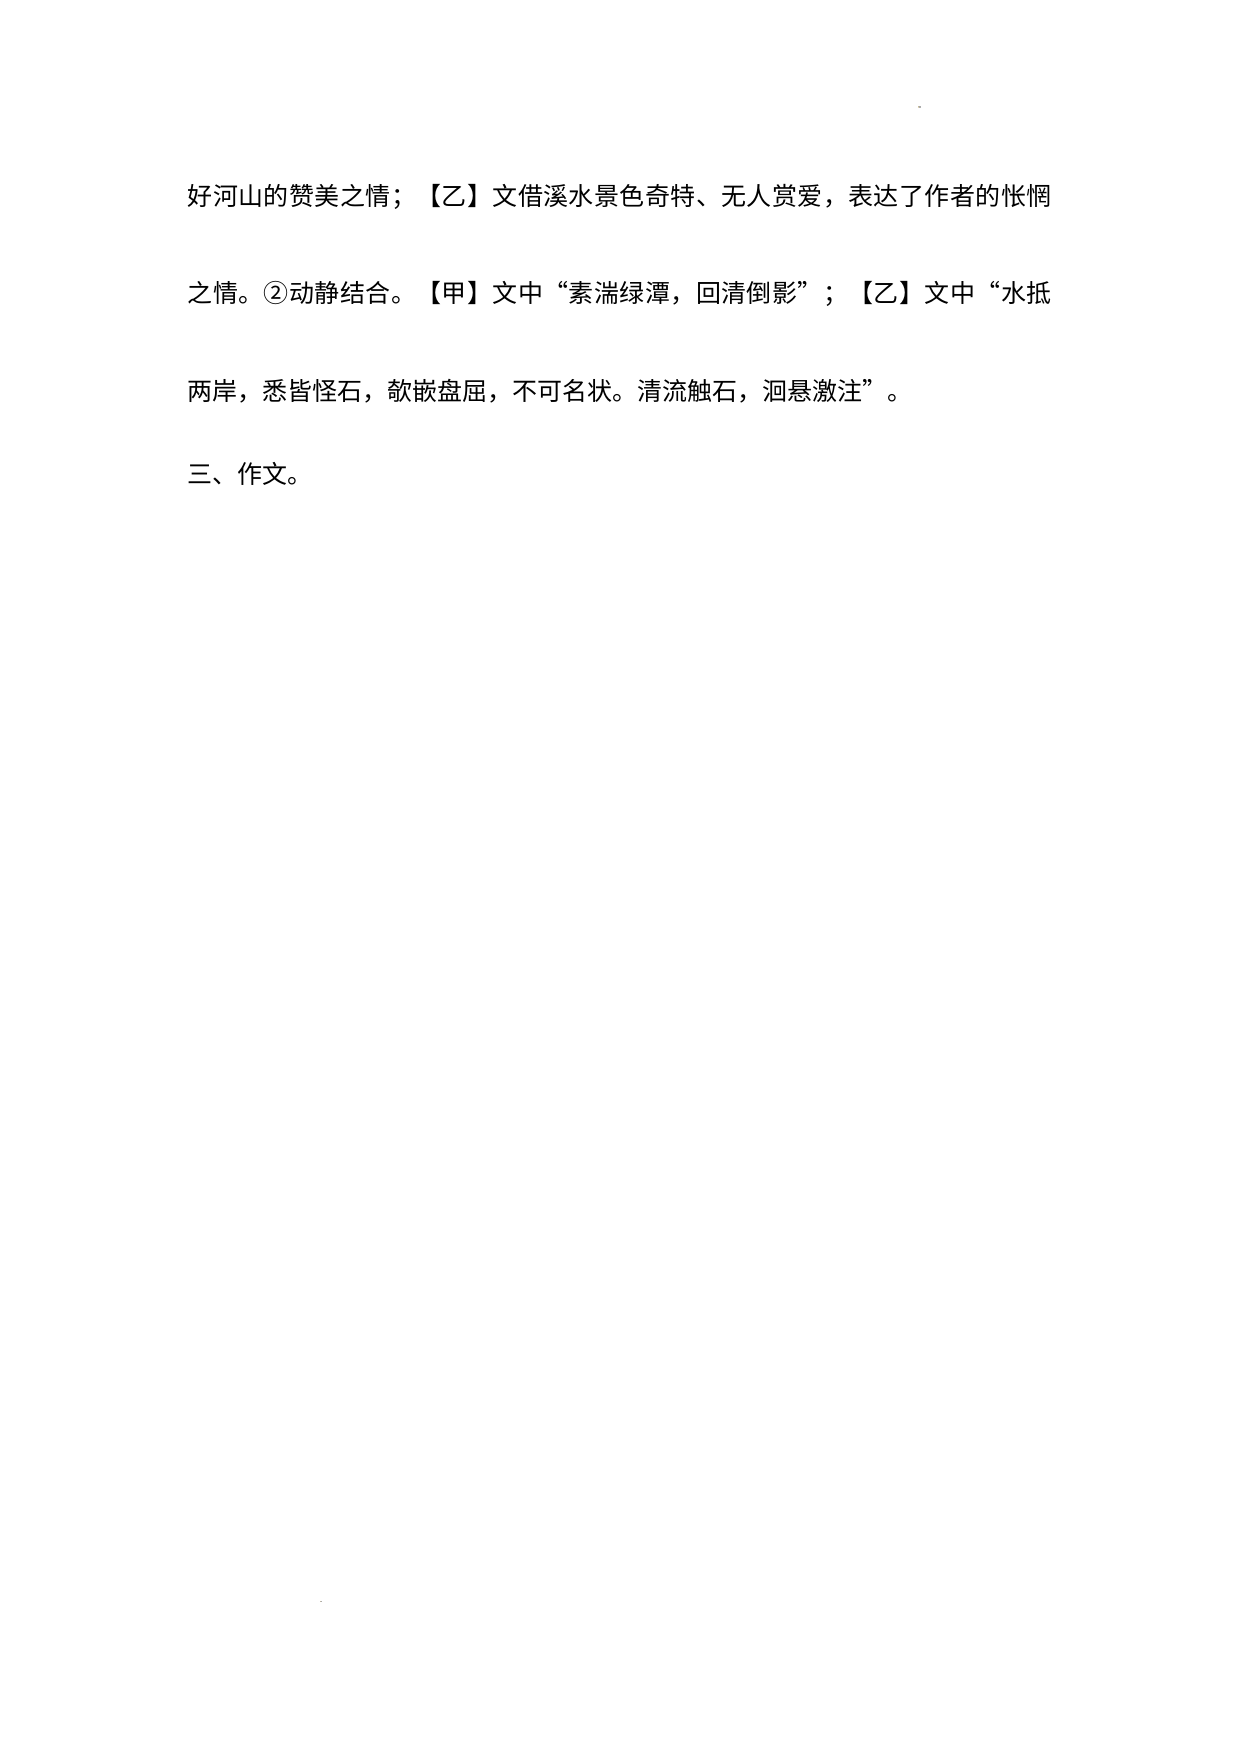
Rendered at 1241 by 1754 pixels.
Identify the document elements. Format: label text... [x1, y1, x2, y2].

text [187, 162, 1053, 422]
text 三、作文。 [187, 440, 1053, 505]
